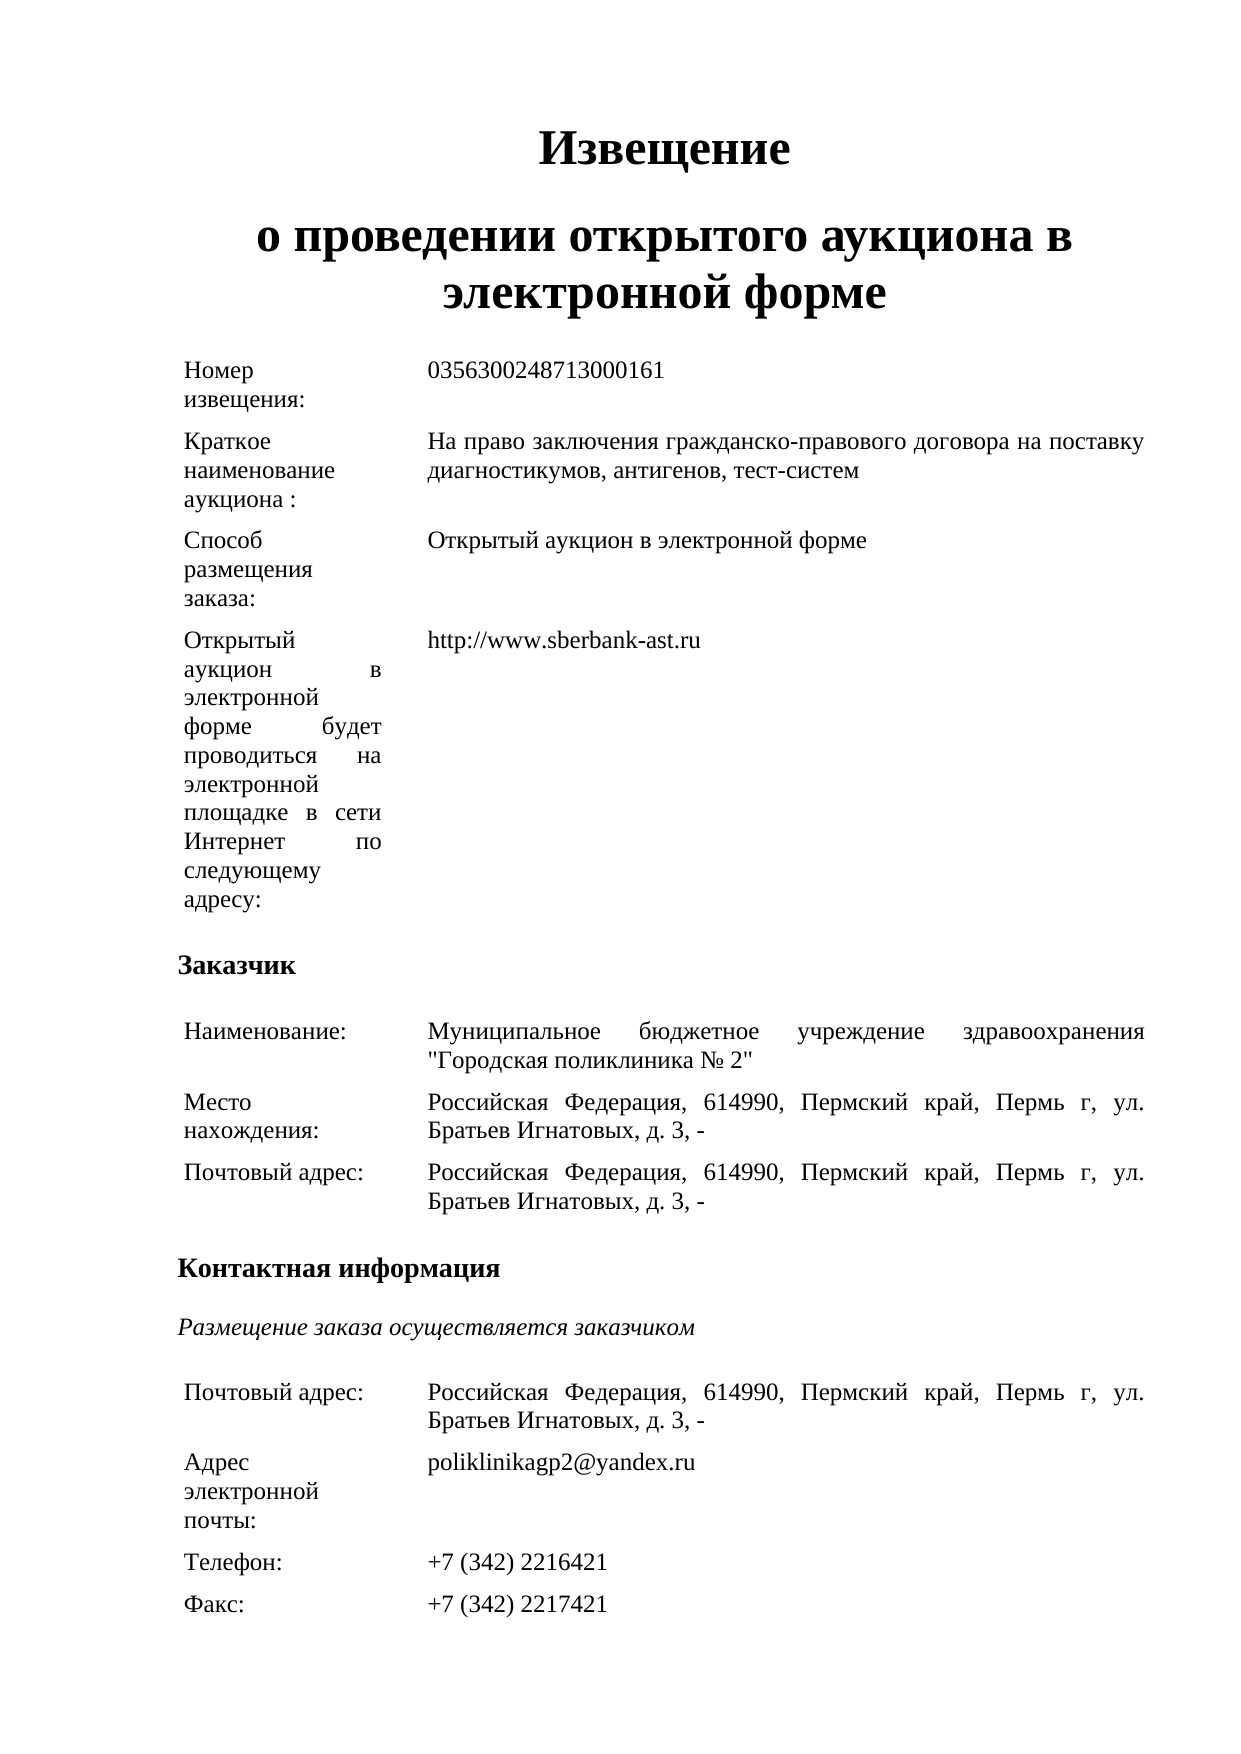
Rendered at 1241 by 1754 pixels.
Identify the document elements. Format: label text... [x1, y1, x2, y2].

table_cell Факс: [177, 1582, 421, 1624]
text Размещение заказа осуществляется заказчиком [177, 1312, 1152, 1341]
table_header Почтовый адрес: [177, 1370, 421, 1441]
table_cell Российская Федерация, 614990, Пермский край, Пермь г, ул. Братьев Игнатовых, д. 3, - [421, 1080, 1152, 1151]
table_cell Российская Федерация, 614990, Пермский край, Пермь г, ул. Братьев Игнатовых, д. 3, - [421, 1151, 1152, 1222]
table_cell Почтовый адрес: [177, 1151, 421, 1222]
table_cell poliklinikagp2@yandex.ru [421, 1441, 1152, 1540]
table_cell Место нахождения: [177, 1080, 421, 1151]
table_cell http://www.sberbank-ast.ru [421, 618, 1152, 919]
table_header Номер извещения: [177, 349, 421, 419]
text о проведении открытого аукциона в электронной форме [177, 205, 1152, 320]
table_cell Телефон: [177, 1540, 421, 1582]
table_cell Краткое наименование аукциона : [177, 420, 421, 519]
text Заказчик [177, 948, 1152, 981]
text Контактная информация [177, 1251, 1152, 1283]
table_cell +7 (342) 2217421 [421, 1582, 1152, 1624]
table_cell Открытый аукцион в электронной форме [421, 519, 1152, 618]
table_header Наименование: [177, 1010, 421, 1080]
table_header 0356300248713000161 [421, 349, 1152, 419]
table_cell Открытый аукцион в электронной форме будет проводиться на электронной площадке в сети Интернет по следующему адресу: [177, 618, 421, 919]
table_header Муниципальное бюджетное учреждение здравоохранения "Городская поликлиника № 2" [421, 1010, 1152, 1080]
table_cell +7 (342) 2216421 [421, 1540, 1152, 1582]
table_header Российская Федерация, 614990, Пермский край, Пермь г, ул. Братьев Игнатовых, д. 3, - [421, 1370, 1152, 1441]
table_cell Способ размещения заказа: [177, 519, 421, 618]
table_cell Адрес электронной почты: [177, 1441, 421, 1540]
text Извещение [177, 118, 1152, 176]
table_cell На право заключения гражданско-правового договора на поставку диагностикумов, антигенов, тест-систем [421, 420, 1152, 519]
